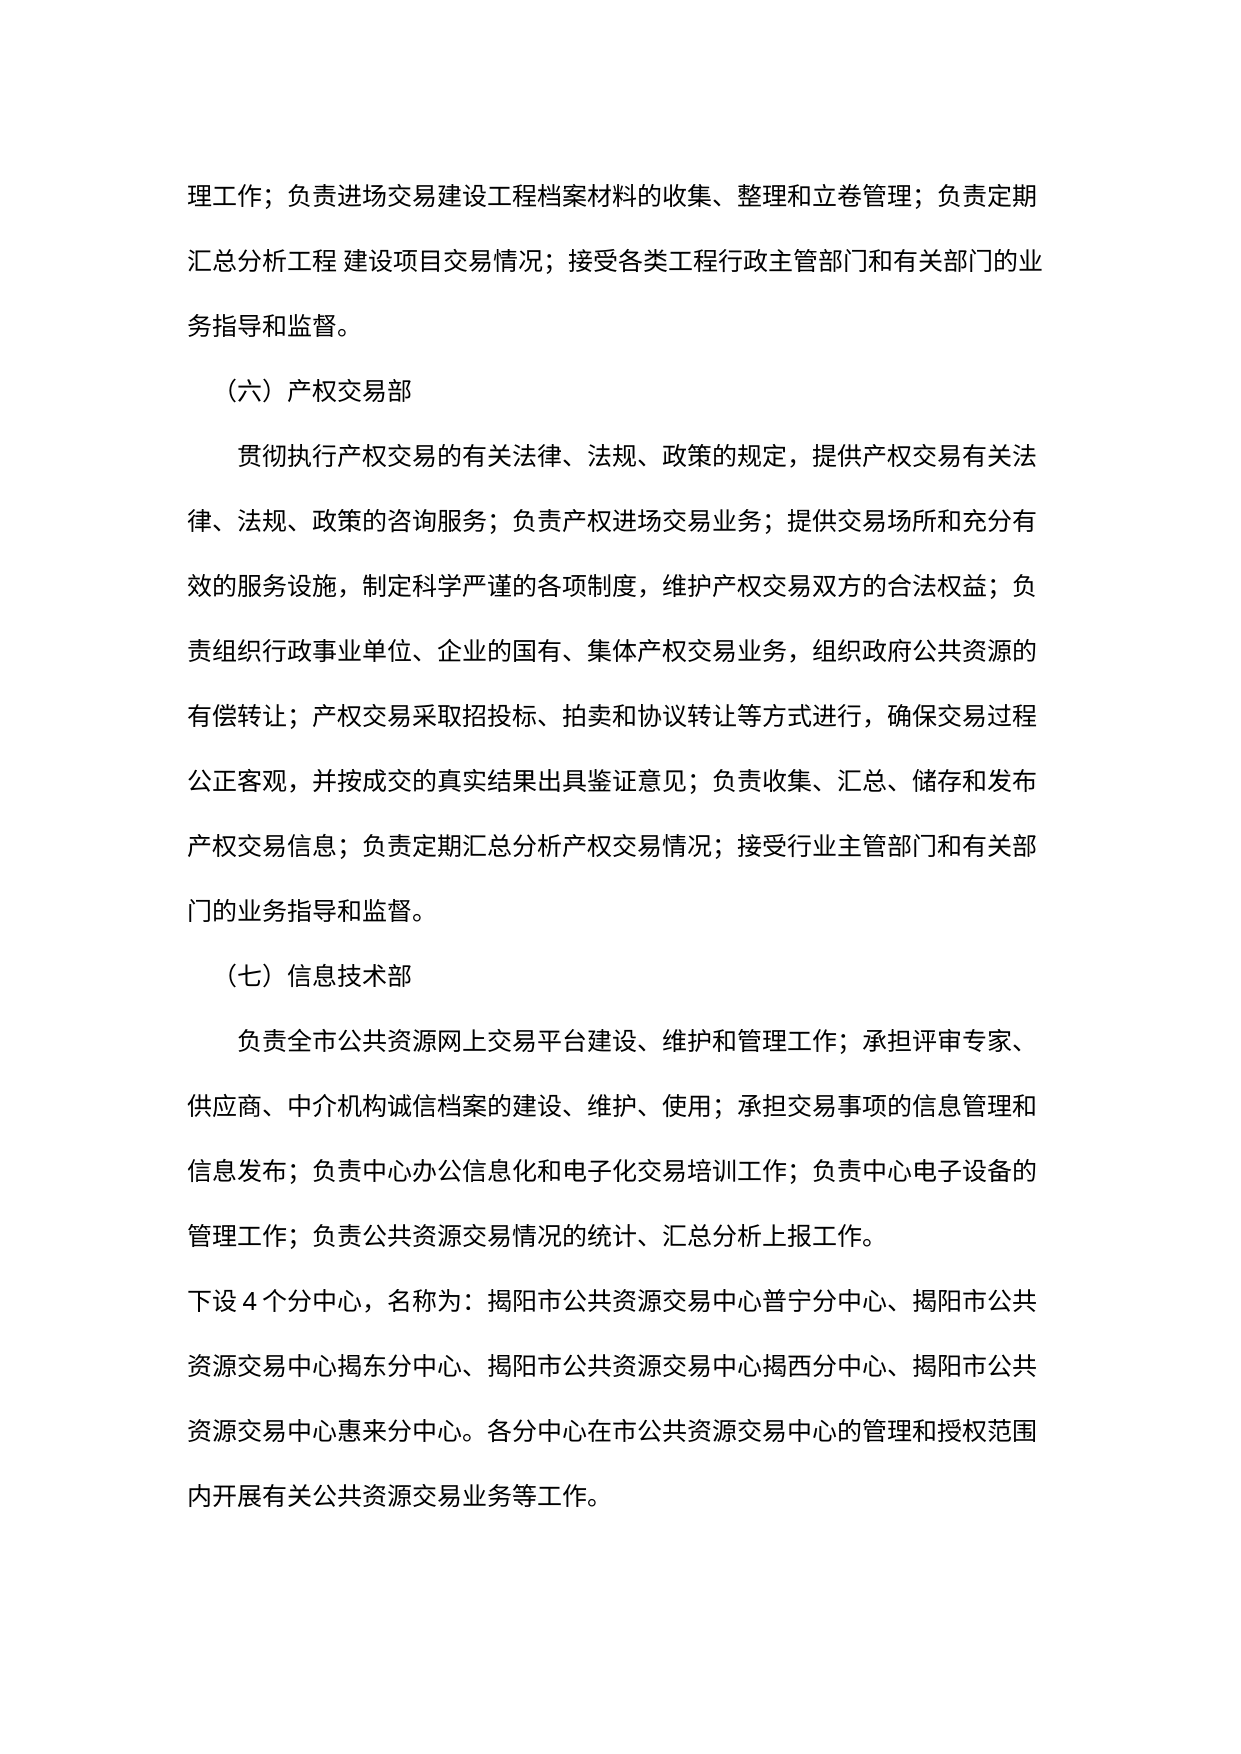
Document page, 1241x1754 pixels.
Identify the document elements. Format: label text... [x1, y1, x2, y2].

text 贯彻执行产权交易的有关法律、法规、政策的规定，提供产权交易有关法律、法规、政策的咨询服务；负责产权进场交易业务；提供交易场所和充分有效的服务设施，制定科学严谨的各项制度，维护产权交易双方的合法权益；负责组织行政事业单位、企业的国有、集体产权交易业务，组织政府公共资源的有偿转让；产权交易采取招投标、拍卖和协议转让等方式进行，确保交易过程公正客观，并按成交的真实结果出具鉴证意见；负责收集、汇总、储存和发布产权交易信息；负责定期汇总分析产权交易情况；接受行业主管部门和有关部门的业务指导和监督。 [187, 422, 1053, 942]
text （七）信息技术部 [187, 942, 1053, 1007]
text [187, 162, 1053, 357]
text 下设4个分中心，名称为：揭阳市公共资源交易中心普宁分中心、揭阳市公共资源交易中心揭东分中心、揭阳市公共资源交易中心揭西分中心、揭阳市公共资源交易中心惠来分中心。各分中心在市公共资源交易中心的管理和授权范围内开展有关公共资源交易业务等工作。 [187, 1267, 1053, 1527]
text 负责全市公共资源网上交易平台建设、维护和管理工作；承担评审专家、供应商、中介机构诚信档案的建设、维护、使用；承担交易事项的信息管理和信息发布；负责中心办公信息化和电子化交易培训工作；负责中心电子设备的管理工作；负责公共资源交易情况的统计、汇总分析上报工作。 [187, 1007, 1053, 1267]
text （六）产权交易部 [187, 357, 1053, 422]
